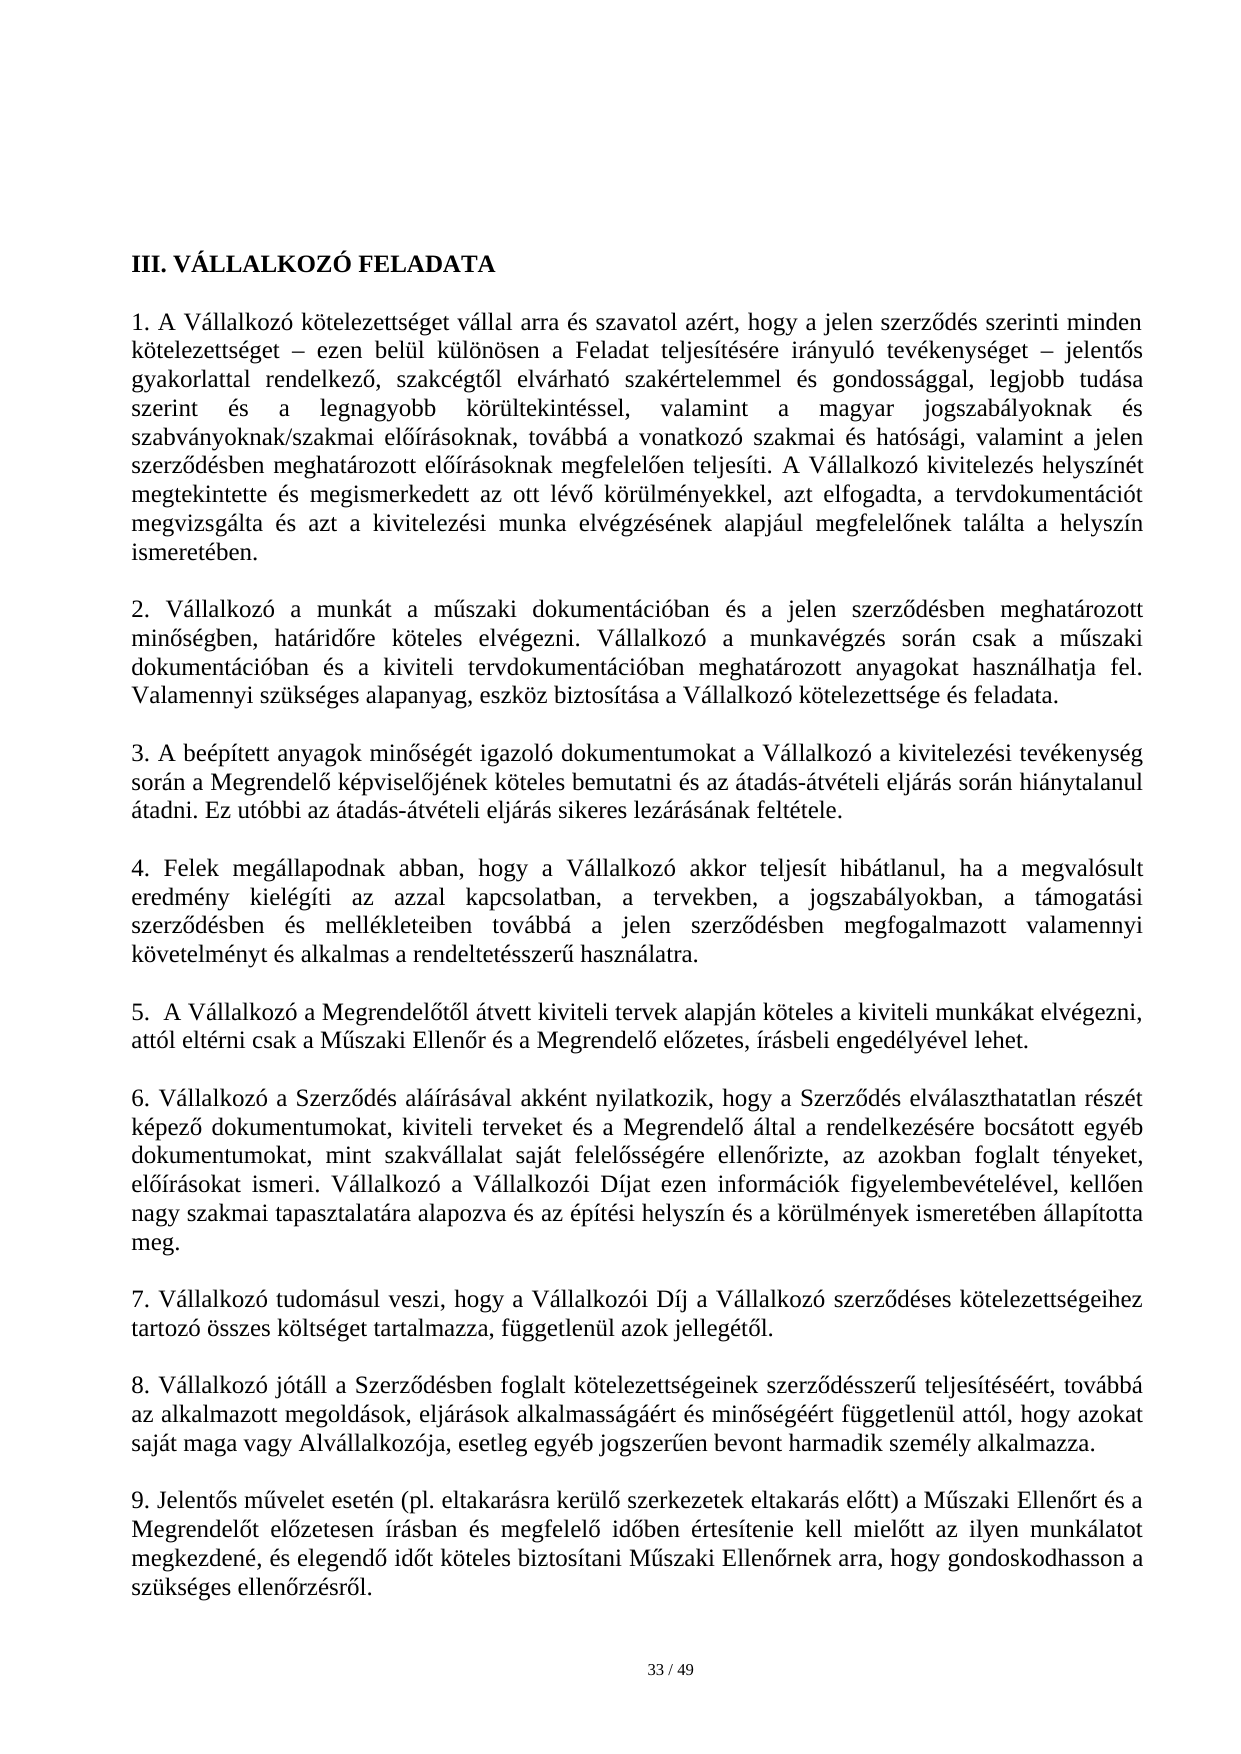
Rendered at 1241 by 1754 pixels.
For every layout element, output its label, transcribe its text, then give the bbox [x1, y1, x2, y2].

text 1. A Vállalkozó kötelezettséget vállal arra és szavatol azért, hogy a jelen szerződés szerinti minden kötelezettséget – ezen belül különösen a Feladat teljesítésére irányuló tevékenységet – jelentős gyakorlattal rendelkező, szakcégtől elvárható szakértelemmel és gondossággal, legjobb tudása szerint és a legnagyobb körültekintéssel, valamint a magyar jogszabályoknak és szabványoknak/szakmai előírásoknak, továbbá a vonatkozó szakmai és hatósági, valamint a jelen szerződésben meghatározott előírásoknak megfelelően teljesíti. A Vállalkozó kivitelezés helyszínét megtekintette és megismerkedett az ott lévő körülményekkel, azt elfogadta, a tervdokumentációt megvizsgálta és azt a kivitelezési munka elvégzésének alapjául megfelelőnek találta a helyszín ismeretében. [131, 307, 1144, 565]
text 5. A Vállalkozó a Megrendelőtől átvett kiviteli tervek alapján köteles a kiviteli munkákat elvégezni, attól eltérni csak a Műszaki Ellenőr és a Megrendelő előzetes, írásbeli engedélyével lehet. [131, 997, 1144, 1054]
text 6. Vállalkozó a Szerződés aláírásával akként nyilatkozik, hogy a Szerződés elválaszthatatlan részét képező dokumentumokat, kiviteli terveket és a Megrendelő által a rendelkezésére bocsátott egyéb dokumentumokat, mint szakvállalat saját felelősségére ellenőrizte, az azokban foglalt tényeket, előírásokat ismeri. Vállalkozó a Vállalkozói Díjat ezen információk figyelembevételével, kellően nagy szakmai tapasztalatára alapozva és az építési helyszín és a körülmények ismeretében állapította meg. [131, 1083, 1144, 1255]
text 3. A beépített anyagok minőségét igazoló dokumentumokat a Vállalkozó a kivitelezési tevékenység során a Megrendelő képviselőjének köteles bemutatni és az átadás-átvételi eljárás során hiánytalanul átadni. Ez utóbbi az átadás-átvételi eljárás sikeres lezárásának feltétele. [131, 738, 1144, 824]
text 8. Vállalkozó jótáll a Szerződésben foglalt kötelezettségeinek szerződésszerű teljesítéséért, továbbá az alkalmazott megoldások, eljárások alkalmasságáért és minőségéért függetlenül attól, hogy azokat saját maga vagy Alvállalkozója, esetleg egyéb jogszerűen bevont harmadik személy alkalmazza. [131, 1370, 1144, 1457]
text 2. Vállalkozó a munkát a műszaki dokumentációban és a jelen szerződésben meghatározott minőségben, határidőre köteles elvégezni. Vállalkozó a munkavégzés során csak a műszaki dokumentációban és a kiviteli tervdokumentációban meghatározott anyagokat használhatja fel. Valamennyi szükséges alapanyag, eszköz biztosítása a Vállalkozó kötelezettsége és feladata. [131, 594, 1144, 709]
text III. VÁLLALKOZÓ FELADATA [131, 249, 1144, 278]
text 9. Jelentős művelet esetén (pl. eltakarásra kerülő szerkezetek eltakarás előtt) a Műszaki Ellenőrt és a Megrendelőt előzetesen írásban és megfelelő időben értesítenie kell mielőtt az ilyen munkálatot megkezdené, és elegendő időt köteles biztosítani Műszaki Ellenőrnek arra, hogy gondoskodhasson a szükséges ellenőrzésről. [131, 1485, 1144, 1600]
text 7. Vállalkozó tudomásul veszi, hogy a Vállalkozói Díj a Vállalkozó szerződéses kötelezettségeihez tartozó összes költséget tartalmazza, függetlenül azok jellegétől. [131, 1284, 1144, 1342]
text 4. Felek megállapodnak abban, hogy a Vállalkozó akkor teljesít hibátlanul, ha a megvalósult eredmény kielégíti az azzal kapcsolatban, a tervekben, a jogszabályokban, a támogatási szerződésben és mellékleteiben továbbá a jelen szerződésben megfogalmazott valamennyi követelményt és alkalmas a rendeltetésszerű használatra. [131, 853, 1144, 968]
